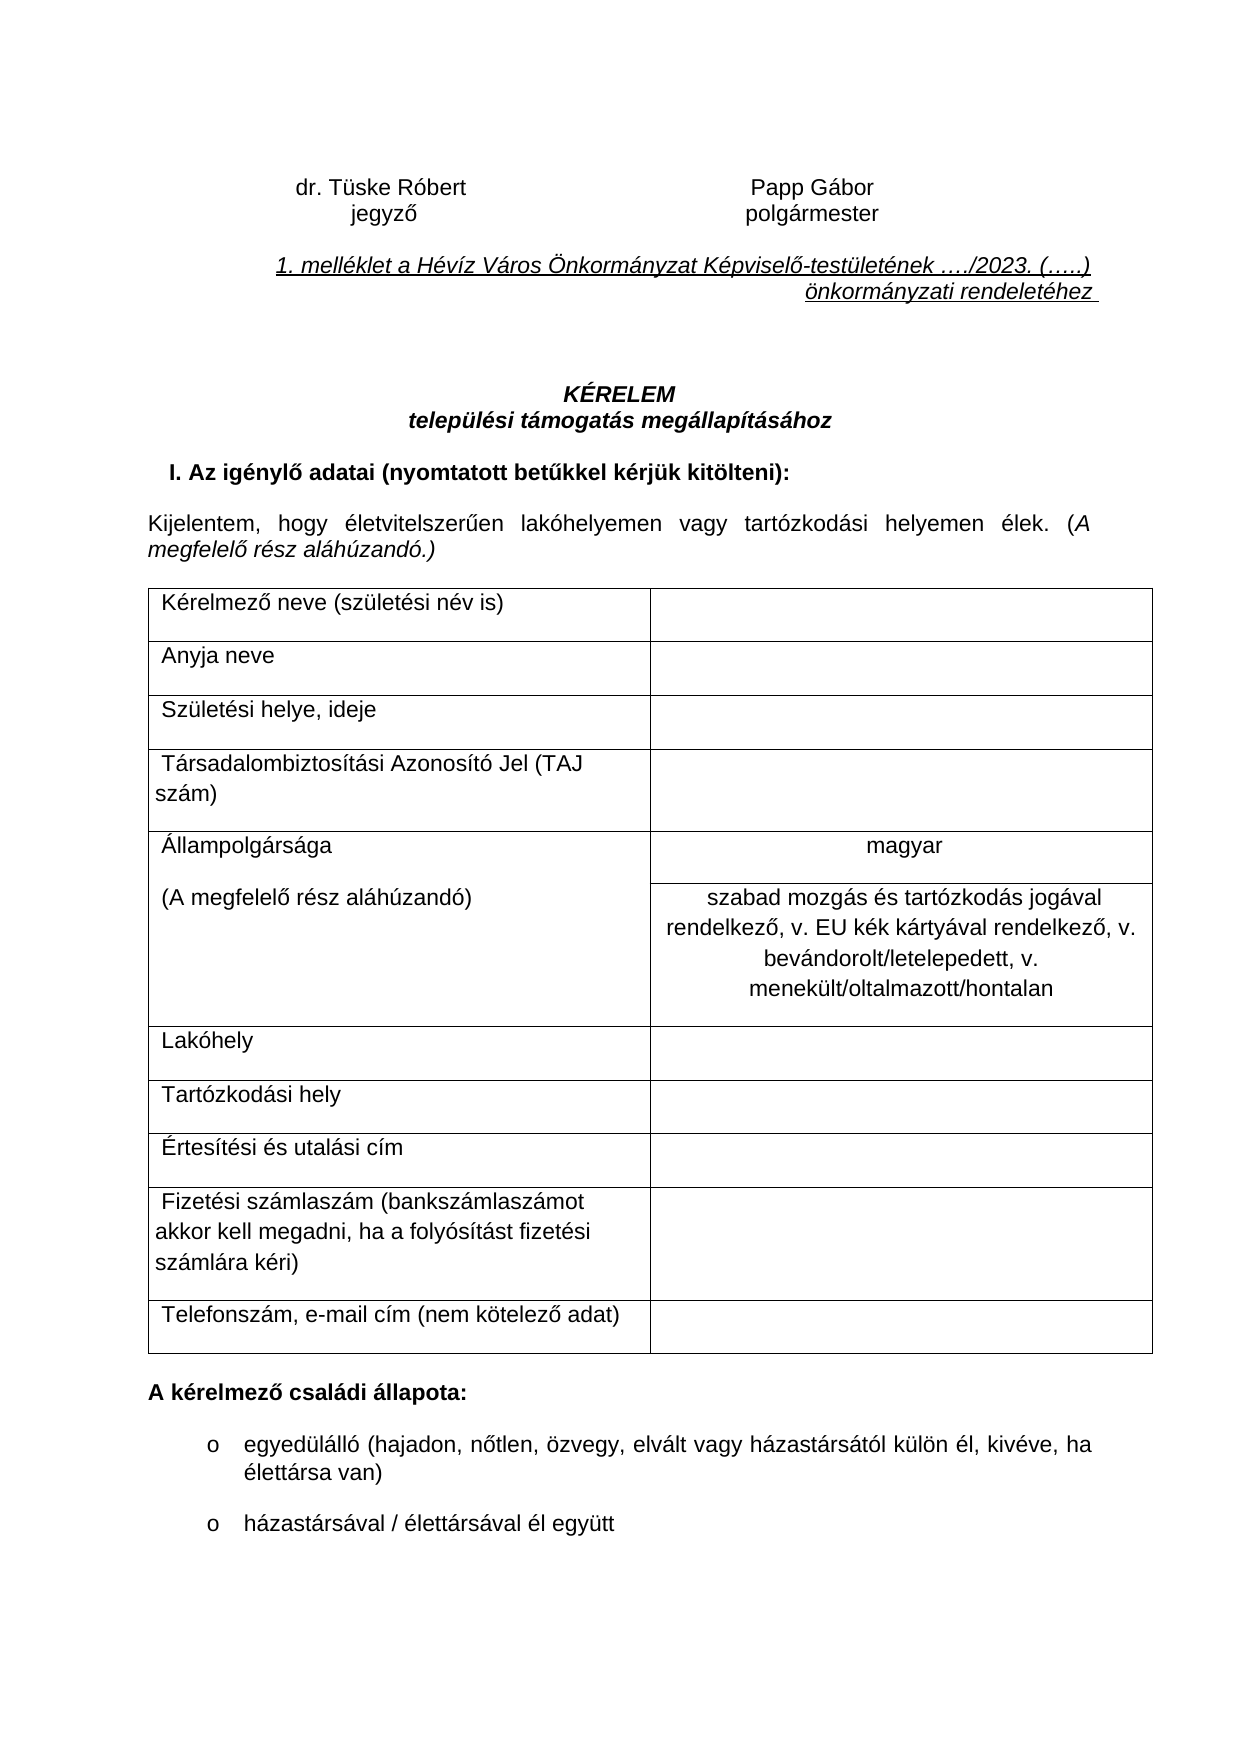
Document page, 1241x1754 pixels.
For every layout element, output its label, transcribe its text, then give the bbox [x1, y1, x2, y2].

text Kijelentem, hogy életvitelszerűen lakóhelyemen vagy tartózkodási helyemen élek. (A megfelelő rész aláhúzandó.) [148, 510, 1093, 562]
list házastársával / élettársával él együtt [206, 1510, 1093, 1539]
table_cell [651, 1301, 1152, 1353]
table_cell Lakóhely [149, 1027, 650, 1079]
list egyedülálló (hajadon, nőtlen, özvegy, elvált vagy házastársától külön él, kivéve, ha élettársa van) [206, 1431, 1093, 1485]
table_header Kérelmező neve (születési név is) [149, 589, 650, 641]
text I. Az igénylő adatai (nyomtatott betűkkel kérjük kitölteni): [148, 458, 1093, 485]
text jegyző polgármester [148, 200, 1093, 227]
table_cell [651, 1134, 1152, 1187]
table_cell Születési helye, ideje [149, 696, 650, 749]
table_header [651, 589, 1152, 641]
table_cell [651, 1188, 1152, 1299]
table_cell [651, 1081, 1152, 1133]
table_cell [651, 696, 1152, 749]
text dr. Tüske Róbert Papp Gábor [148, 174, 1093, 200]
table_cell [651, 1027, 1152, 1079]
text 1. melléklet a Hévíz Város Önkormányzat Képviselő-testületének …./2023. (…..) önkormányzati rendeletéhez [148, 252, 1093, 304]
table_cell Telefonszám, e-mail cím (nem kötelező adat) [149, 1301, 650, 1353]
table_cell [651, 750, 1152, 831]
table_cell Anyja neve [149, 642, 650, 695]
table_cell Társadalombiztosítási Azonosító Jel (TAJ szám) [149, 750, 650, 831]
table_cell (A megfelelő rész aláhúzandó) [149, 883, 650, 1026]
table_cell magyar [651, 832, 1152, 883]
table_cell szabad mozgás és tartózkodás jogával rendelkező, v. EU kék kártyával rendelkező, v. bevándorolt/letelepedett, v. menekült/oltalmazott/hontalan [651, 884, 1152, 1026]
table_cell Fizetési számlaszám (bankszámlaszámot akkor kell megadni, ha a folyósítást fizetési számlára kéri) [149, 1188, 650, 1299]
table_cell Állampolgársága [149, 832, 650, 883]
text KÉRELEM települési támogatás megállapításához [148, 381, 1093, 433]
table_cell [651, 642, 1152, 695]
text A kérelmező családi állapota: [148, 1379, 1093, 1406]
table_cell Értesítési és utalási cím [149, 1134, 650, 1187]
table_cell Tartózkodási hely [149, 1081, 650, 1133]
